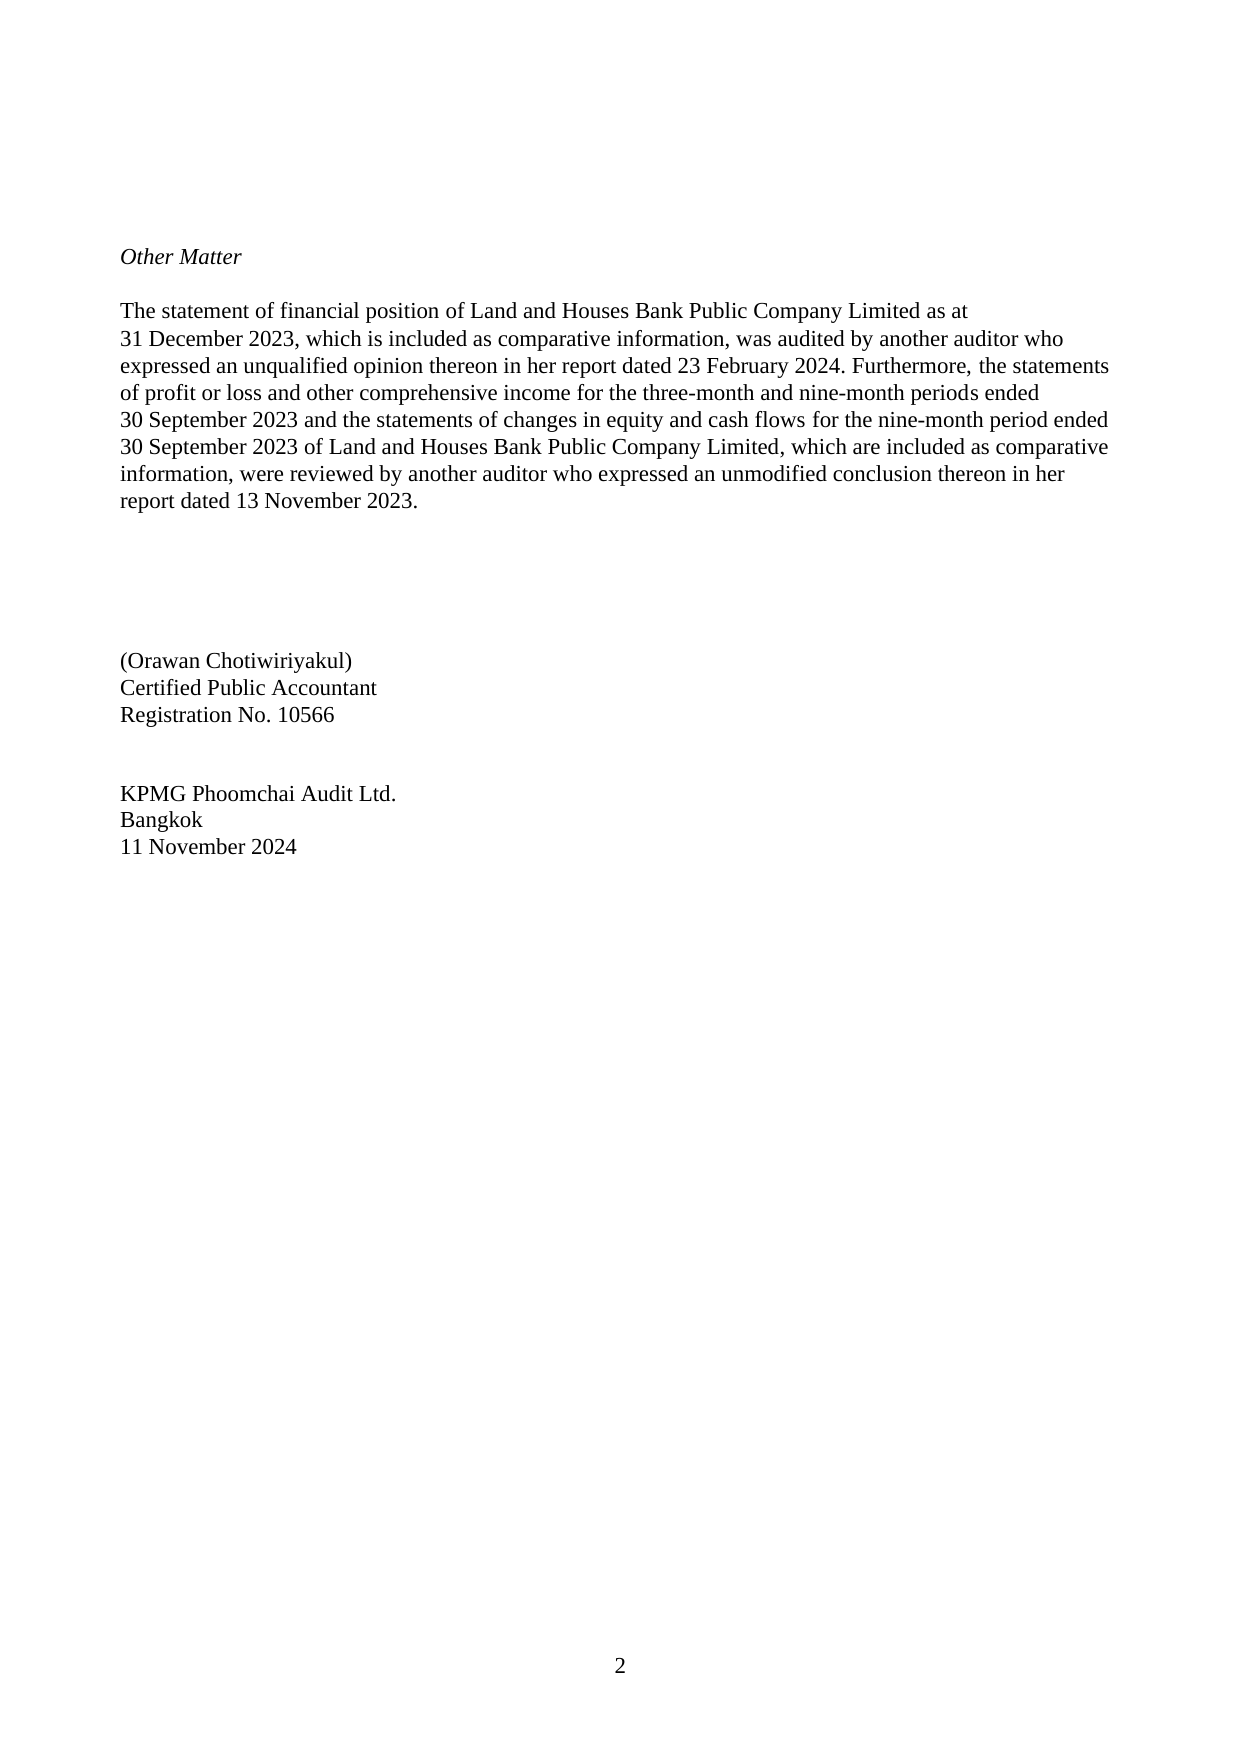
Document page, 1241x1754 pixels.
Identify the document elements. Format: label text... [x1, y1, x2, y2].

text The statement of financial position of Land and Houses Bank Public Company Limited as at 31 December 2023, which is included as comparative information, was audited by another auditor who expressed an unqualified opinion thereon in her report dated 23 February 2024. Furthermore, the statements of profit or loss and other comprehensive income for the three-month and nine-month periods ended 30 September 2023 and the statements of changes in equity and cash flows for the nine-month period ended 30 September 2023 of Land and Houses Bank Public Company Limited, which are included as comparative information, were reviewed by another auditor who expressed an unmodified conclusion thereon in her report dated 13 November 2023. [120, 297, 1120, 513]
text KPMG Phoomchai Audit Ltd. [120, 780, 1120, 806]
text Bangkok [120, 806, 1120, 833]
text Other Matter [120, 243, 1120, 270]
text 11 November 2024 [120, 833, 1120, 859]
text Certified Public Accountant [120, 673, 1120, 700]
text Registration No. 10566 [120, 700, 1120, 727]
text (Orawan Chotiwiriyakul) [120, 646, 1125, 673]
